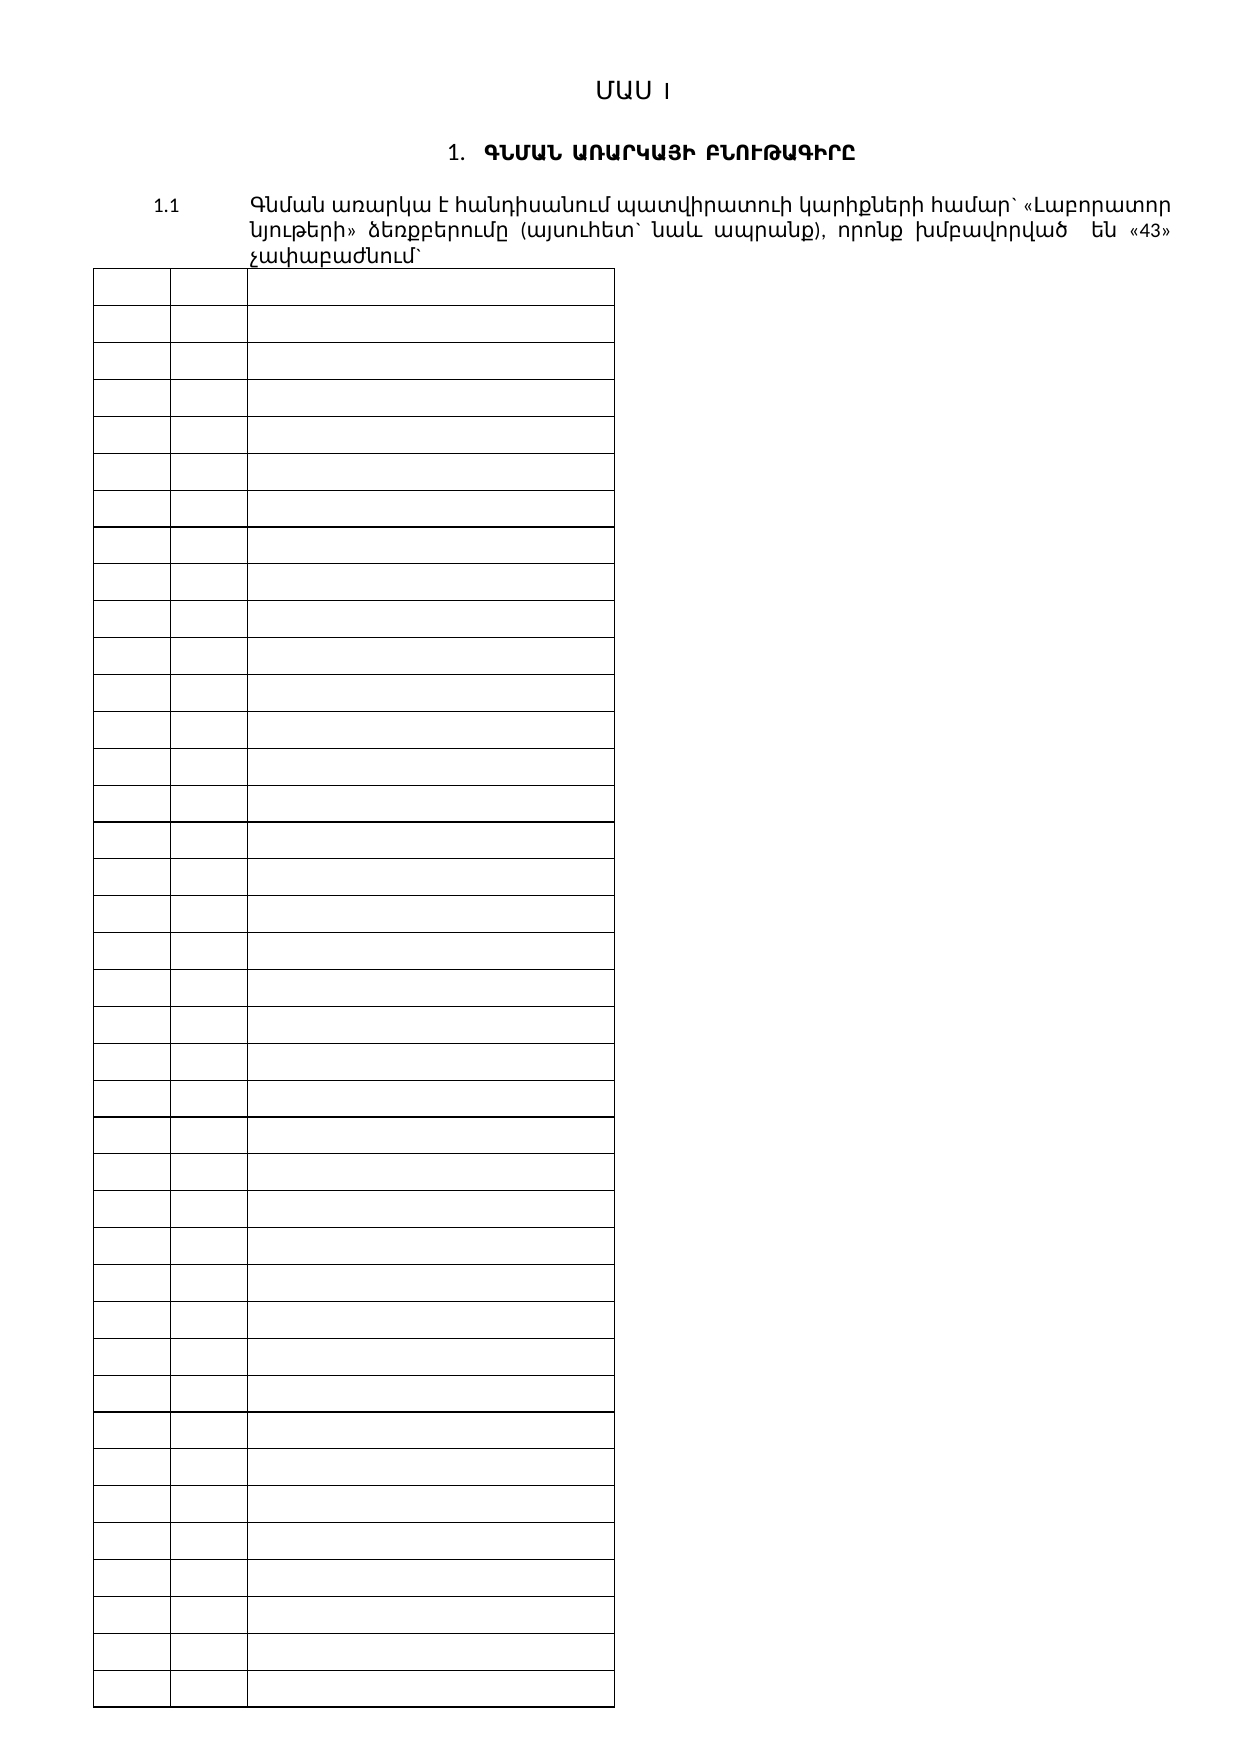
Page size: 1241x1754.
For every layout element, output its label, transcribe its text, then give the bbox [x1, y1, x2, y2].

subtitle Գնման առարկա է հանդիսանում պատվիրատուի կարիքների համար` «Լաբորատոր նյութերի» ձեռքբերումը (այսուհետ` նաև ապրանք), որոնք խմբավորված են «43» չափաբաժնում` [153, 192, 1171, 268]
text ՄԱՍ I [94, 75, 1171, 106]
list ԳՆՄԱՆ ԱՌԱՐԿԱՅԻ ԲՆՈՒԹԱԳԻՐԸ [131, 136, 1171, 167]
